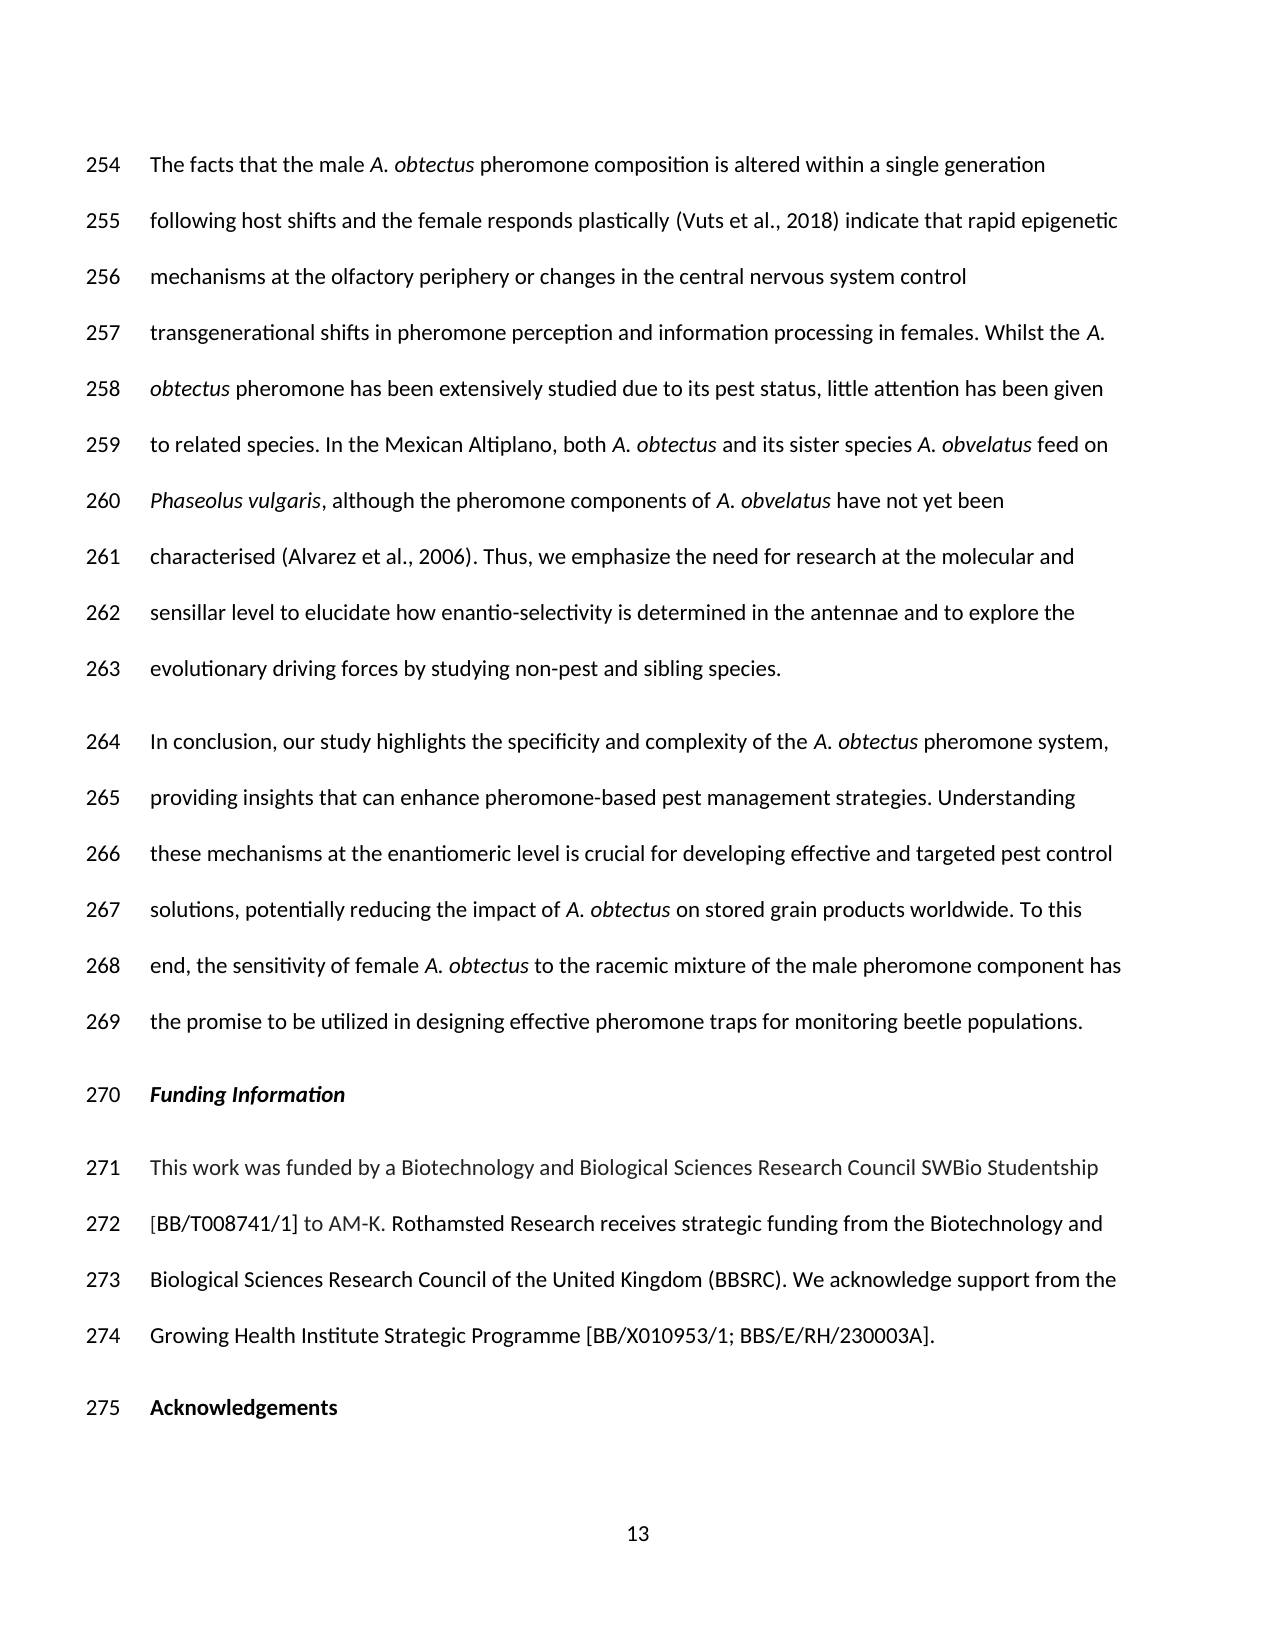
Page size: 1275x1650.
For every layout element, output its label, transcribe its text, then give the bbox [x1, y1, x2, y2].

text Acknowledgements [150, 1393, 1125, 1422]
text Funding Information [150, 1080, 1125, 1108]
text In conclusion, our study highlights the specificity and complexity of the A. obtectus pheromone system, providing insights that can enhance pheromone-based pest management strategies. Understanding these mechanisms at the enantiomeric level is crucial for developing effective and targeted pest control solutions, potentially reducing the impact of A. obtectus on stored grain products worldwide. To this end, the sensitivity of female A. obtectus to the racemic mixture of the male pheromone component has the promise to be utilized in designing effective pheromone traps for monitoring beetle populations. [150, 727, 1125, 1035]
text This work was funded by a Biotechnology and Biological Sciences Research Council SWBio Studentship [BB/T008741/1] to AM-K. Rothamsted Research receives strategic funding from the Biotechnology and Biological Sciences Research Council of the United Kingdom (BBSRC). We acknowledge support from the Growing Health Institute Strategic Programme [BB/X010953/1; BBS/E/RH/230003A]. [150, 1153, 1125, 1349]
text The facts that the male A. obtectus pheromone composition is altered within a single generation following host shifts and the female responds plastically (Vuts et al., 2018) indicate that rapid epigenetic mechanisms at the olfactory periphery or changes in the central nervous system control transgenerational shifts in pheromone perception and information processing in females. Whilst the A. obtectus pheromone has been extensively studied due to its pest status, little attention has been given to related species. In the Mexican Altiplano, both A. obtectus and its sister species A. obvelatus feed on Phaseolus vulgaris, although the pheromone components of A. obvelatus have not yet been characterised (Alvarez et al., 2006). Thus, we emphasize the need for research at the molecular and sensillar level to elucidate how enantio-selectivity is determined in the antennae and to explore the evolutionary driving forces by studying non-pest and sibling species. [150, 150, 1125, 682]
